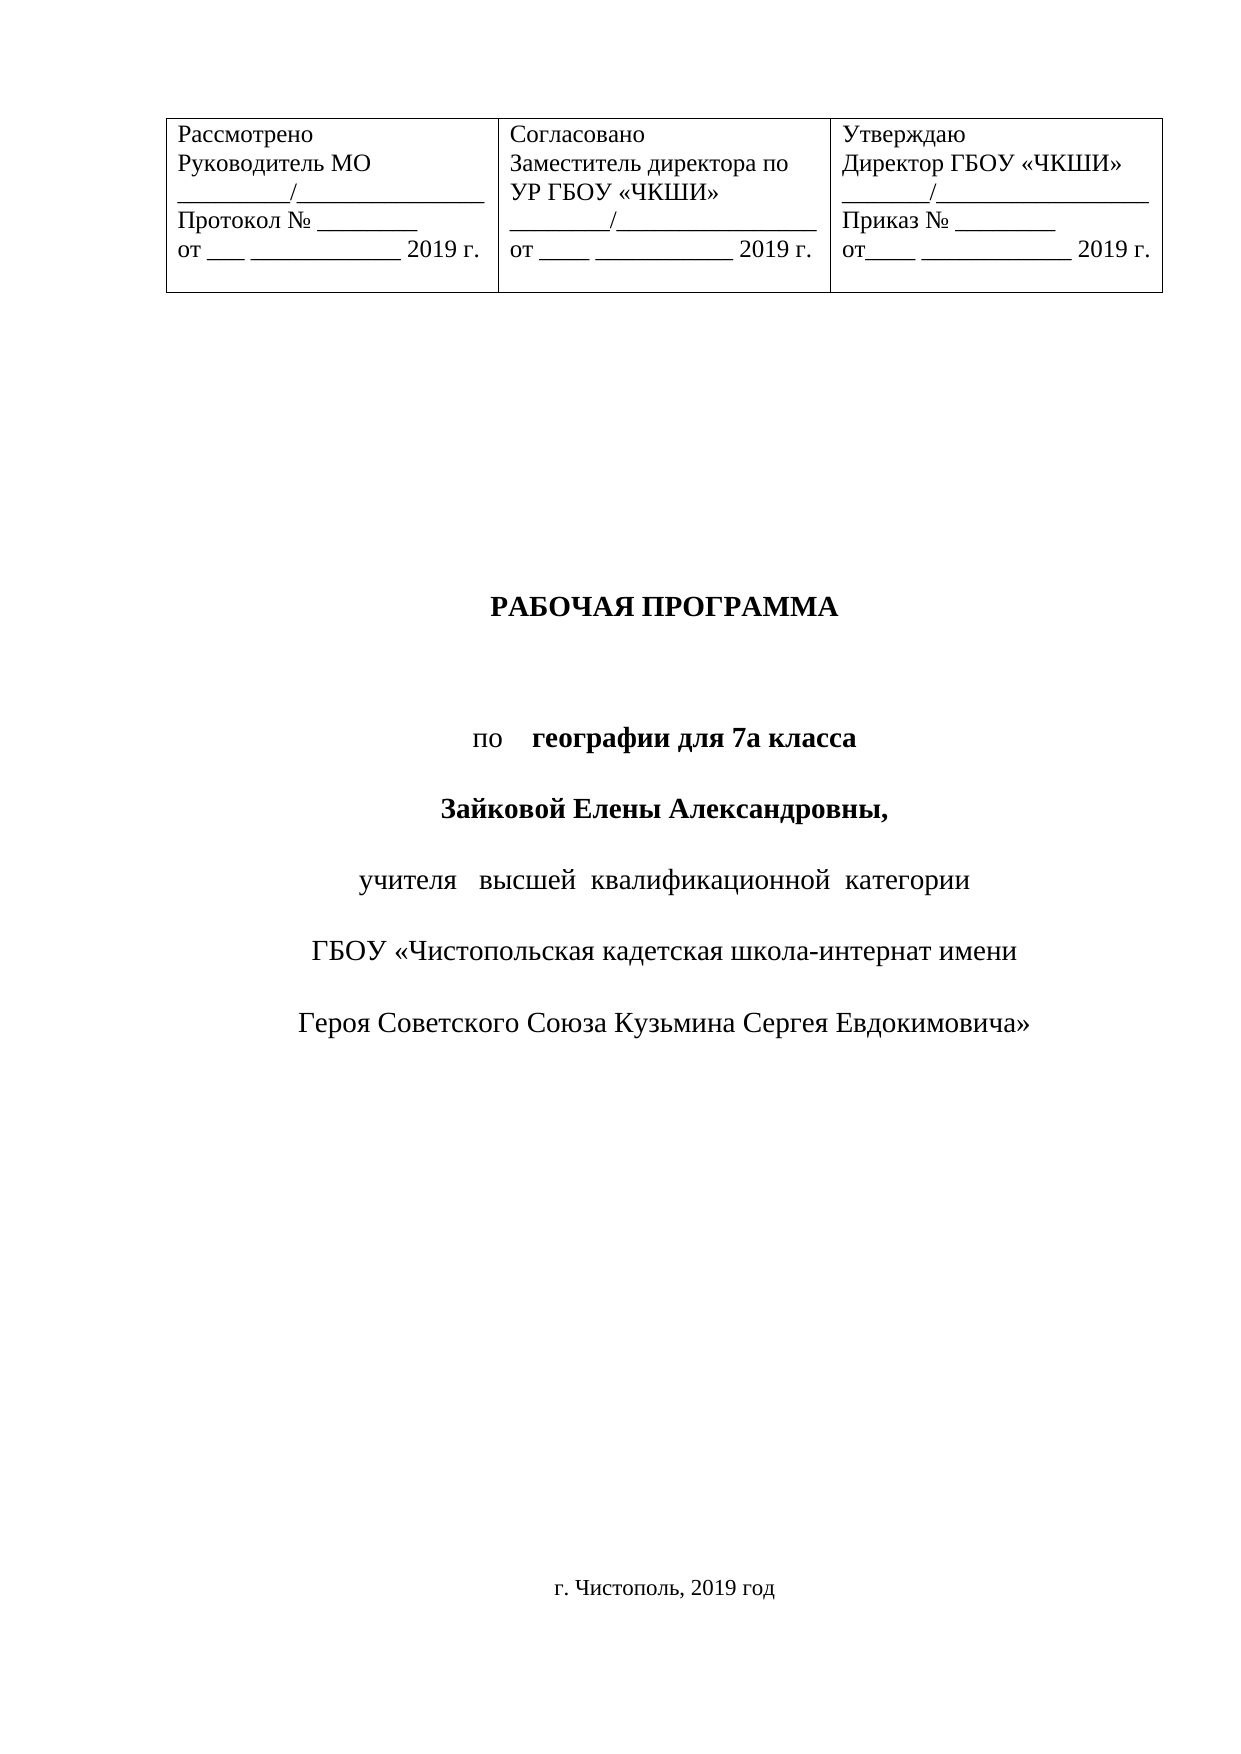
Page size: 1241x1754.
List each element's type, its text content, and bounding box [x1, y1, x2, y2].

table_header Согласовано Заместитель директора по УР ГБОУ «ЧКШИ» ________/________________ от ____ ___________ 2019 г. [499, 119, 830, 292]
text учителя высшей квалификационной категории [177, 862, 1152, 896]
table_header Утверждаю Директор ГБОУ «ЧКШИ» _______/_________________ Приказ № ________ от____ ____________ 2019 г. [831, 119, 1162, 292]
text ГБОУ «Чистопольская кадетская школа-интернат имени [177, 933, 1152, 967]
text по географии для 7а класса [177, 720, 1152, 754]
table_header Рассмотрено Руководитель МО _________/_______________ Протокол № ________ от ___ ____________ 2019 г. [167, 119, 498, 292]
text РАБОЧАЯ ПРОГРАММА [177, 589, 1152, 623]
text г. Чистополь, 2019 год [177, 1574, 1152, 1601]
text Зайковой Елены Александровны, [177, 791, 1152, 825]
text Героя Советского Союза Кузьмина Сергея Евдокимовича» [177, 1005, 1152, 1038]
